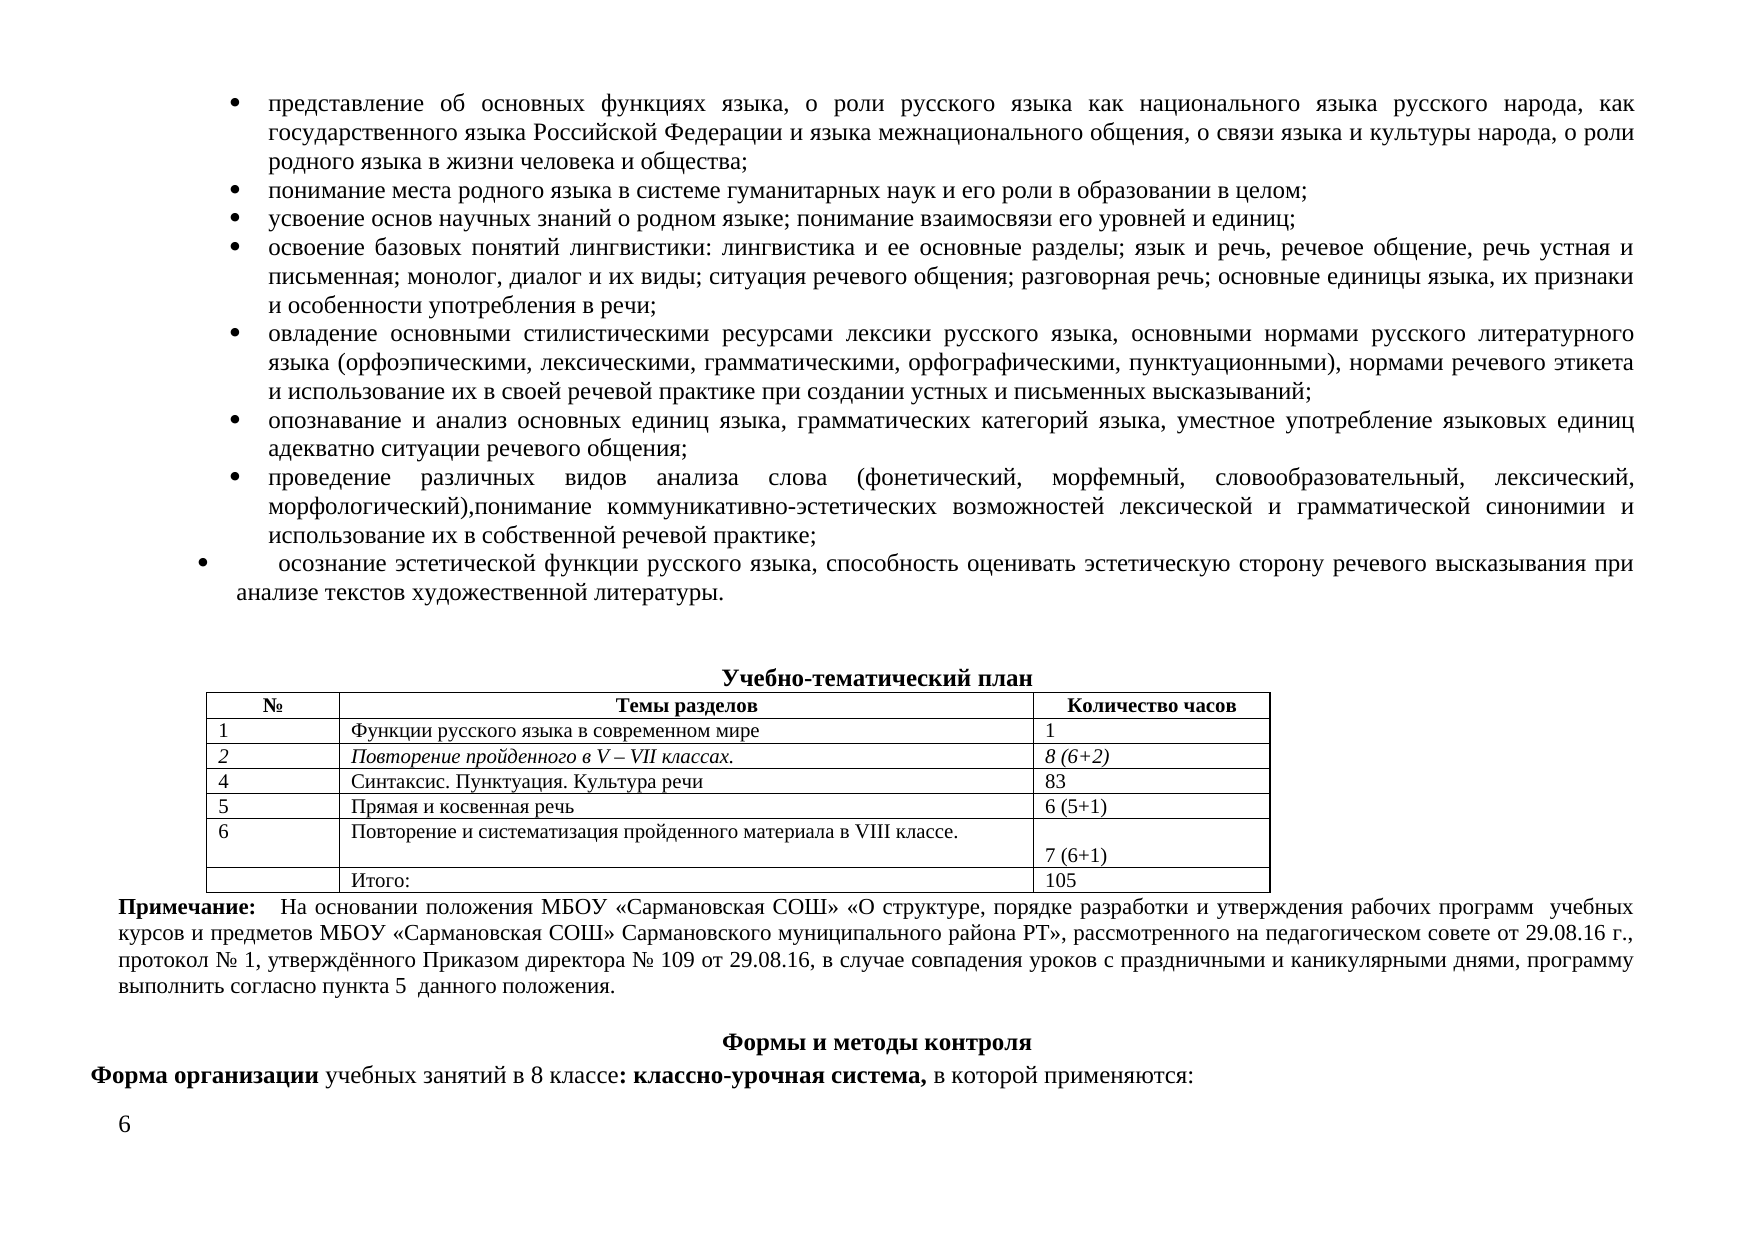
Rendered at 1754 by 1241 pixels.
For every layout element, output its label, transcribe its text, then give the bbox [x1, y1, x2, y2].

table_cell Итого: [340, 868, 1033, 892]
table_cell 6 (5+1) [1034, 794, 1269, 818]
table_cell 1 [207, 719, 339, 742]
table_cell 105 [1034, 868, 1269, 892]
table_cell [207, 868, 339, 892]
text Форма организации учебных занятий в 8 классе: классно-урочная система, в которой применяются: [59, 1060, 1636, 1089]
list осознание эстетической функции русского языка, способность оценивать эстетическую сторону речевого высказывания при анализе текстов художественной литературы. [199, 548, 1636, 606]
table_cell 7 (6+1) [1034, 819, 1269, 867]
table_cell 2 [207, 744, 339, 768]
table_cell Прямая и косвенная речь [340, 794, 1033, 818]
text Примечание: На основании положения МБОУ «Сармановская СОШ» «О структуре, порядке разработки и утверждения рабочих программ учебных курсов и предметов МБОУ «Сармановская СОШ» Сармановского муниципального района РТ», рассмотренного на педагогическом совете от 29.08.16 г., протокол № 1, утверждённого Приказом директора № 109 от 29.08.16, в случае совпадения уроков с праздничными и каникулярными днями, программу выполнить согласно пункта 5 данного положения. [118, 893, 1636, 998]
list опознавание и анализ основных единиц языка, грамматических категорий языка, уместное употребление языковых единиц адекватно ситуации речевого общения; [231, 405, 1636, 462]
table_cell 83 [1034, 769, 1269, 793]
list представление об основных функциях языка, о роли русского языка как национального языка русского народа, как государственного языка Российской Федерации и языка межнационального общения, о связи языка и культуры народа, о роли родного языка в жизни человека и общества; [231, 88, 1636, 175]
text Формы и методы контроля [118, 1027, 1636, 1056]
list овладение основными стилистическими ресурсами лексики русского языка, основными нормами русского литературного языка (орфоэпическими, лексическими, грамматическими, орфографическими, пунктуационными), нормами речевого этикета и использование их в своей речевой практике при создании устных и письменных высказываний; [231, 318, 1636, 405]
list понимание места родного языка в системе гуманитарных наук и его роли в образовании в целом; [231, 175, 1636, 203]
table_cell Функции русского языка в современном мире [340, 719, 1033, 742]
table_header № [207, 693, 339, 717]
table_cell 6 [207, 819, 339, 867]
table_header Количество часов [1034, 693, 1269, 717]
table_cell 8 (6+2) [1034, 744, 1269, 768]
table_cell Повторение пройденного в V – VII классах. [340, 744, 1033, 768]
text Учебно-тематический план [118, 663, 1636, 692]
table_header Темы разделов [340, 693, 1033, 717]
list проведение различных видов анализа слова (фонетический, морфемный, словообразовательный, лексический, морфологический),понимание коммуникативно-эстетических возможностей лексической и грамматической синонимии и использование их в собственной речевой практике; [231, 462, 1636, 548]
table_cell 1 [1034, 719, 1269, 742]
table_cell Синтаксис. Пунктуация. Культура речи [340, 769, 1033, 793]
table_cell 4 [207, 769, 339, 793]
table_cell 5 [207, 794, 339, 818]
list усвоение основ научных знаний о родном языке; понимание взаимосвязи его уровней и единиц; [231, 203, 1636, 232]
table_cell Повторение и систематизация пройденного материала в VIII классе. [340, 819, 1033, 867]
list освоение базовых понятий лингвистики: лингвистика и ее основные разделы; язык и речь, речевое общение, речь устная и письменная; монолог, диалог и их виды; ситуация речевого общения; разговорная речь; основные единицы языка, их признаки и особенности употребления в речи; [231, 232, 1636, 318]
